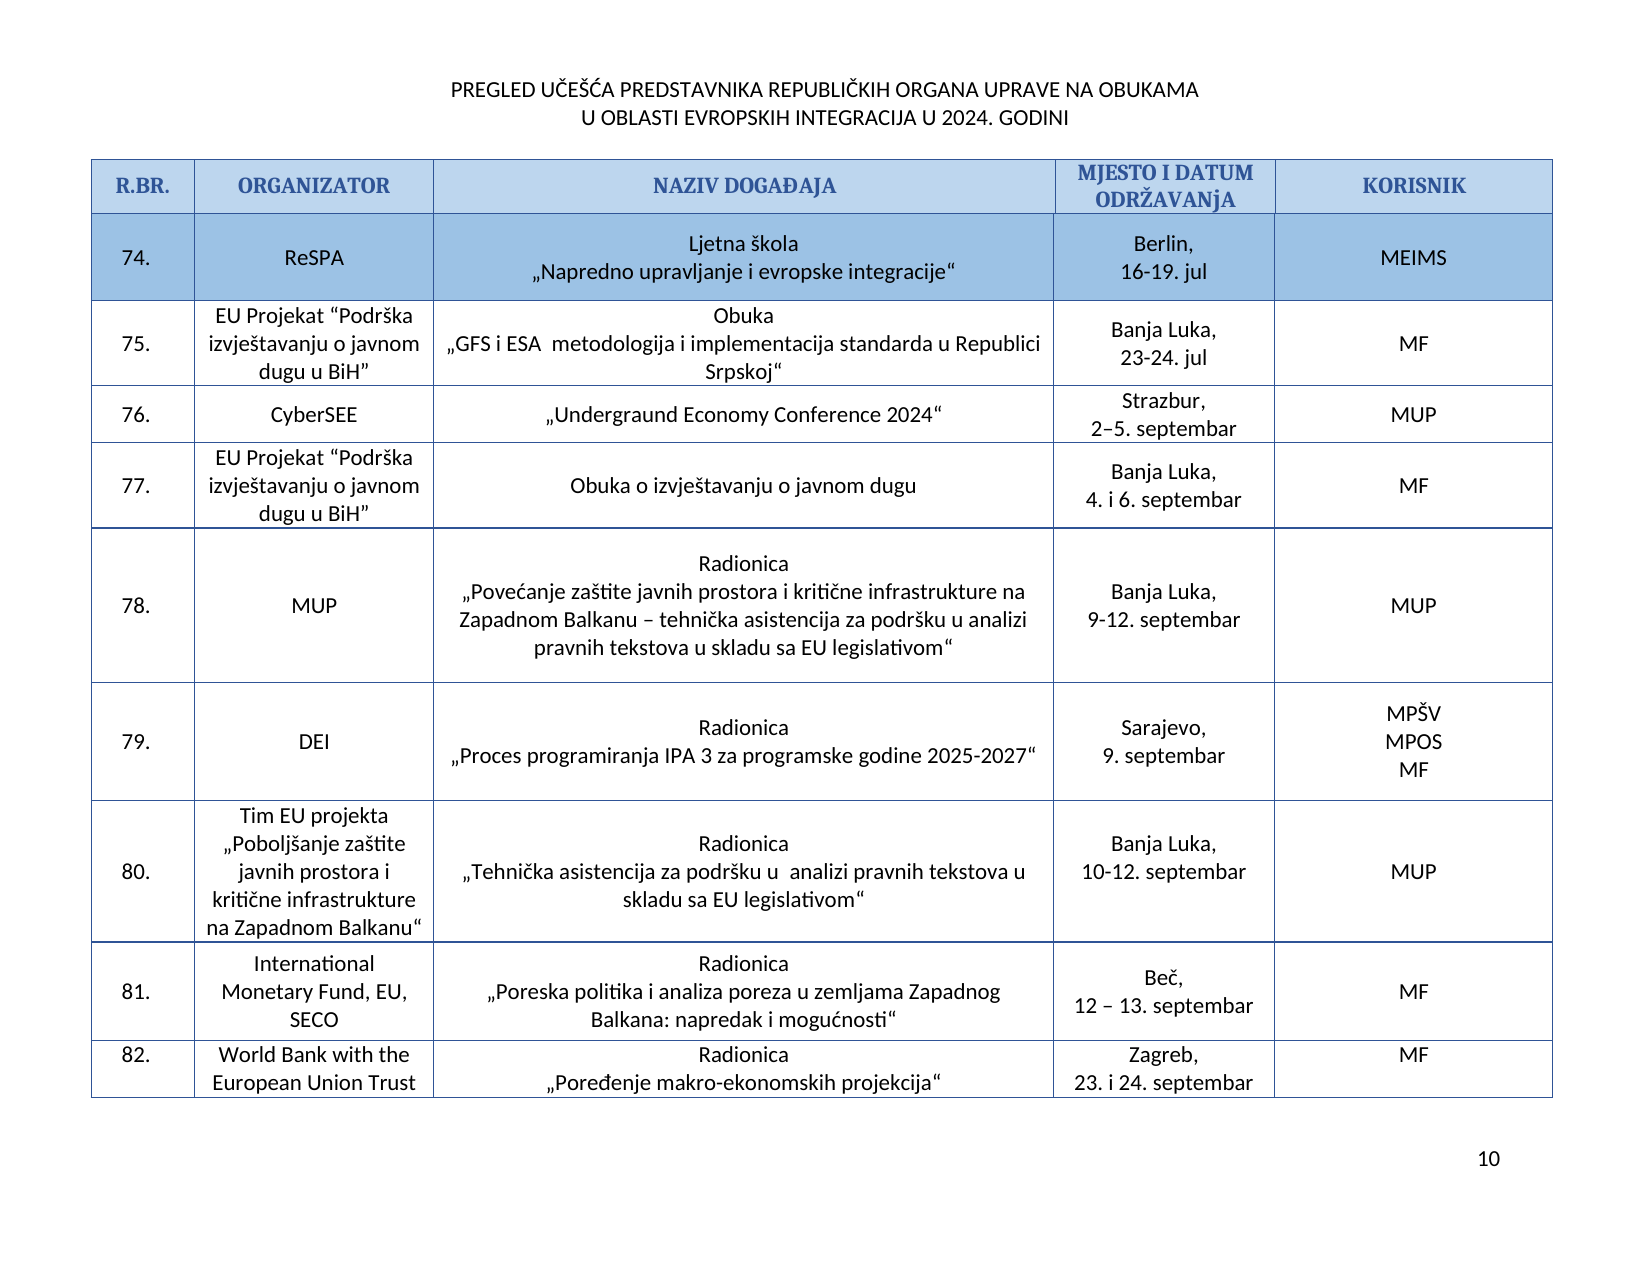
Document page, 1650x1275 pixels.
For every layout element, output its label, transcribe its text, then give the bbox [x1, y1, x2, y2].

table_cell Banja Luka, 23-24. jul [1054, 301, 1274, 385]
table_cell Tim EU projekta „Pobolјšanje zaštite javnih prostora i kritične infrastrukture na Zapadnom Balkanu“ [195, 801, 433, 941]
table_cell Obuka „GFS i ESA metodologija i implementacija standarda u Republici Srpskoj“ [434, 301, 1053, 385]
table_header R.BR. [92, 160, 194, 213]
table_cell Zagreb, 23. i 24. septembar [1054, 1041, 1274, 1097]
table_cell MPŠV MPOS MF [1275, 683, 1552, 800]
table_cell MF [1275, 943, 1552, 1039]
table_cell Beč, 12 – 13. septembar [1054, 943, 1274, 1039]
table_header ORGANIZATOR [195, 160, 433, 213]
table_cell MF [1275, 443, 1552, 527]
table_cell MUP [1275, 529, 1552, 682]
table_cell MF [1275, 1041, 1552, 1097]
table_cell Strazbur, 2–5. septembar [1054, 386, 1274, 442]
table_cell ReSPA [195, 214, 433, 300]
table_cell EU Projekat “Podrška izvještavanju o javnom dugu u BiH” [195, 443, 433, 527]
table_cell MEIMS [1275, 214, 1552, 300]
table_cell Radionica „Poreska politika i analiza poreza u zemlјama Zapadnog Balkana: napredak i mogućnosti“ [434, 943, 1053, 1039]
table_cell [92, 683, 194, 800]
table_cell [92, 943, 194, 1039]
table_cell Obuka o izvještavanju o javnom dugu [434, 443, 1053, 527]
table_header MJESTO I DATUM ODRŽAVANјA [1056, 160, 1275, 213]
table_cell [92, 443, 194, 527]
table_cell MUP [195, 529, 433, 682]
table_cell Radionica „Tehnička asistencija za podršku u analizi pravnih tekstova u skladu sa EU legislativom“ [434, 801, 1053, 941]
table_cell Banja Luka, 4. i 6. septembar [1054, 443, 1274, 527]
table_cell Radionica „Povećanje zaštite javnih prostora i kritične infrastrukture na Zapadnom Balkanu – tehnička asistencija za podršku u analizi pravnih tekstova u skladu sa EU legislativom“ [434, 529, 1053, 682]
table_cell DEI [195, 683, 433, 800]
table_cell [92, 1041, 194, 1097]
table_cell Banja Luka, 9-12. septembar [1054, 529, 1274, 682]
table_cell Ljetna škola „Napredno upravlјanje i evropske integracije“ [434, 214, 1053, 300]
table_cell EU Projekat “Podrška izvještavanju o javnom dugu u BiH” [195, 301, 433, 385]
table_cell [434, 1041, 1053, 1097]
table_cell [92, 386, 194, 442]
table_cell CyberSEE [195, 386, 433, 442]
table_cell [195, 1041, 433, 1097]
table_cell [92, 801, 194, 941]
table_cell „Undergraund Economy Conference 2024“ [434, 386, 1053, 442]
table_cell Berlin, 16-19. jul [1054, 214, 1274, 300]
table_cell Sarajevo, 9. septembar [1054, 683, 1274, 800]
table_header NAZIV DOGAĐAJA [434, 160, 1055, 213]
table_cell Radionica „Proces programiranja IPA 3 za programske godine 2025-2027“ [434, 683, 1053, 800]
table_cell [92, 529, 194, 682]
table_cell International Monetary Fund, EU, SECO [195, 943, 433, 1039]
table_header KORISNIK [1276, 160, 1552, 213]
table_cell [92, 301, 194, 385]
table_cell MF [1275, 301, 1552, 385]
table_cell MUP [1275, 386, 1552, 442]
table_cell MUP [1275, 801, 1552, 941]
table_cell Banja Luka, 10-12. septembar [1054, 801, 1274, 941]
table_cell [92, 214, 194, 300]
